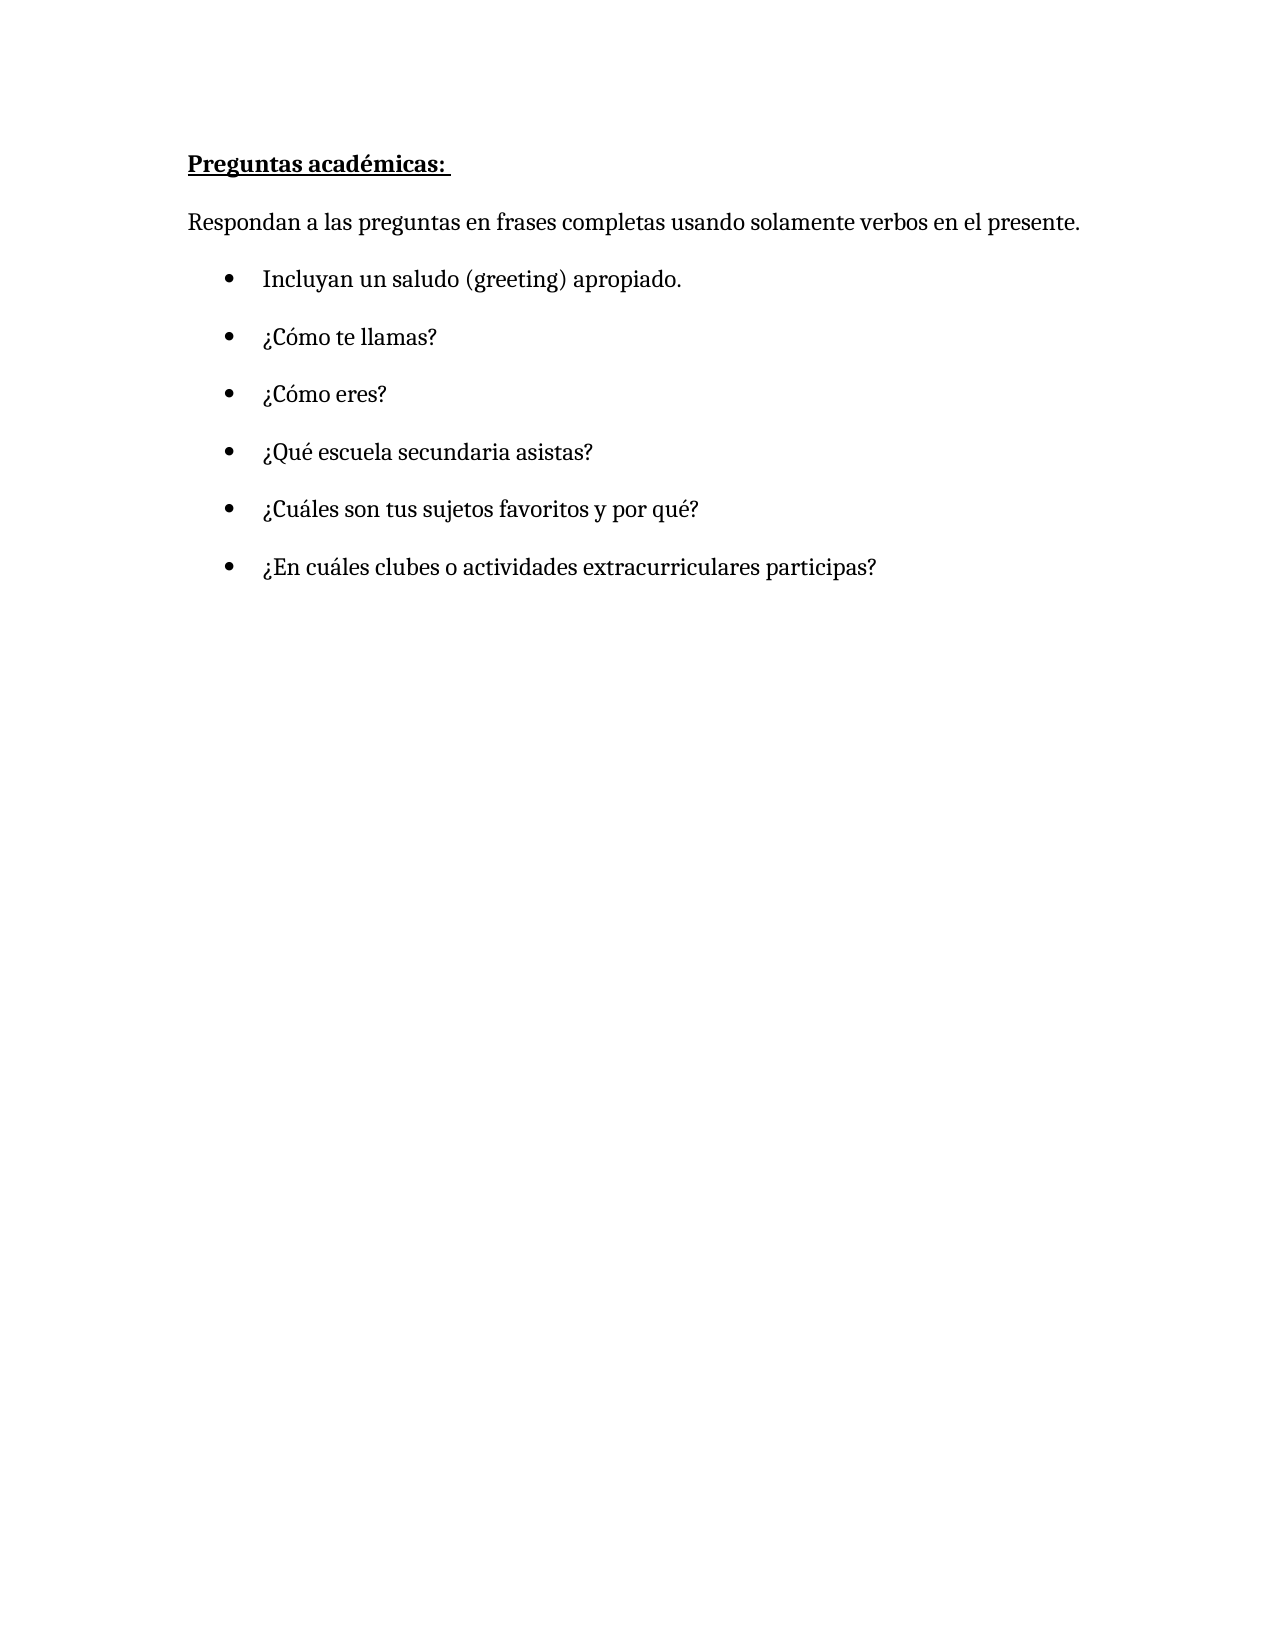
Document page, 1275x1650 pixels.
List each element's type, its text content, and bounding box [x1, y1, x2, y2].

list ¿Cómo te llamas? [225, 322, 1087, 351]
list ¿Qué escuela secundaria asistas? [225, 437, 1087, 466]
list ¿En cuáles clubes o actividades extracurriculares participas? [225, 552, 1087, 581]
list ¿Cómo eres? [225, 380, 1087, 409]
text Preguntas académicas: [187, 150, 1087, 179]
text Respondan a las preguntas en frases completas usando solamente verbos en el presente. [187, 207, 1087, 236]
list ¿Cuáles son tus sujetos favoritos y por qué? [225, 495, 1087, 524]
list Incluyan un saludo (greeting) apropiado. [225, 265, 1087, 294]
